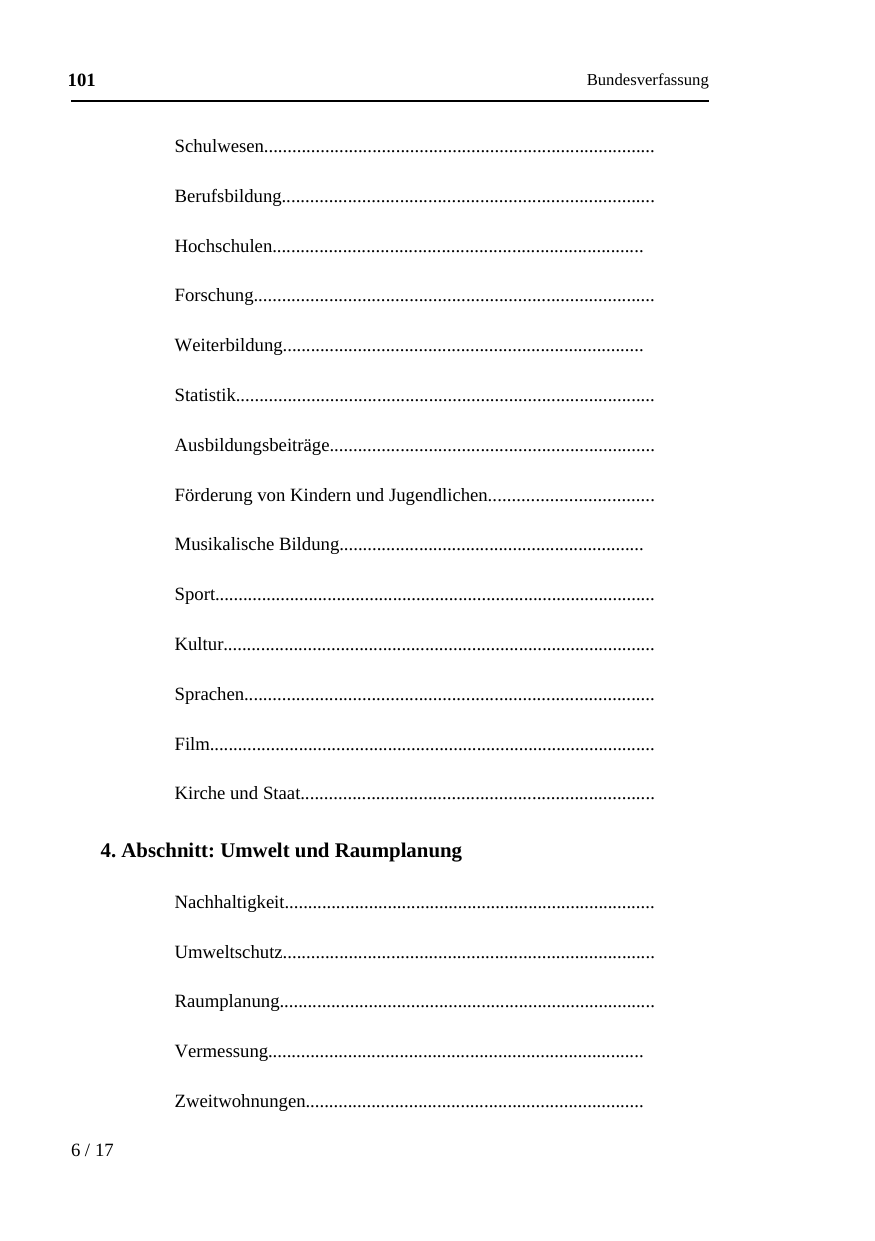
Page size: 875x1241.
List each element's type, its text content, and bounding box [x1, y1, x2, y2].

text Umweltschutz Art. 74 [174, 941, 617, 962]
text 4. Abschnitt: Umwelt und Raumplanung [100, 838, 617, 862]
text Musikalische Bildung Art. 67a [174, 533, 617, 555]
text Raumplanung Art. 75 [174, 990, 617, 1012]
text Kultur Art. 69 [174, 633, 617, 654]
text Weiterbildung Art. 64a [174, 334, 617, 356]
text Sprachen Art. 70 [174, 683, 617, 704]
text Film Art. 71 [174, 732, 617, 754]
text Ausbildungsbeiträge Art. 66 [174, 434, 617, 455]
text Hochschulen Art. 63a [174, 234, 617, 256]
text Sport Art. 68 [174, 583, 617, 604]
text Kirche und Staat Art. 72 [174, 782, 617, 804]
text Statistik Art. 65 [174, 384, 617, 405]
text Förderung von Kindern und Jugendlichen Art. 67 [174, 483, 617, 505]
text Vermessung Art. 75a [174, 1040, 617, 1062]
text Forschung Art. 64 [174, 284, 617, 306]
text Nachhaltigkeit Art. 73 [174, 891, 617, 912]
text Zweitwohnungen Art. 75b [174, 1090, 617, 1112]
text Berufsbildung Art. 63 [174, 185, 617, 206]
text Schulwesen Art. 62 [174, 135, 617, 156]
